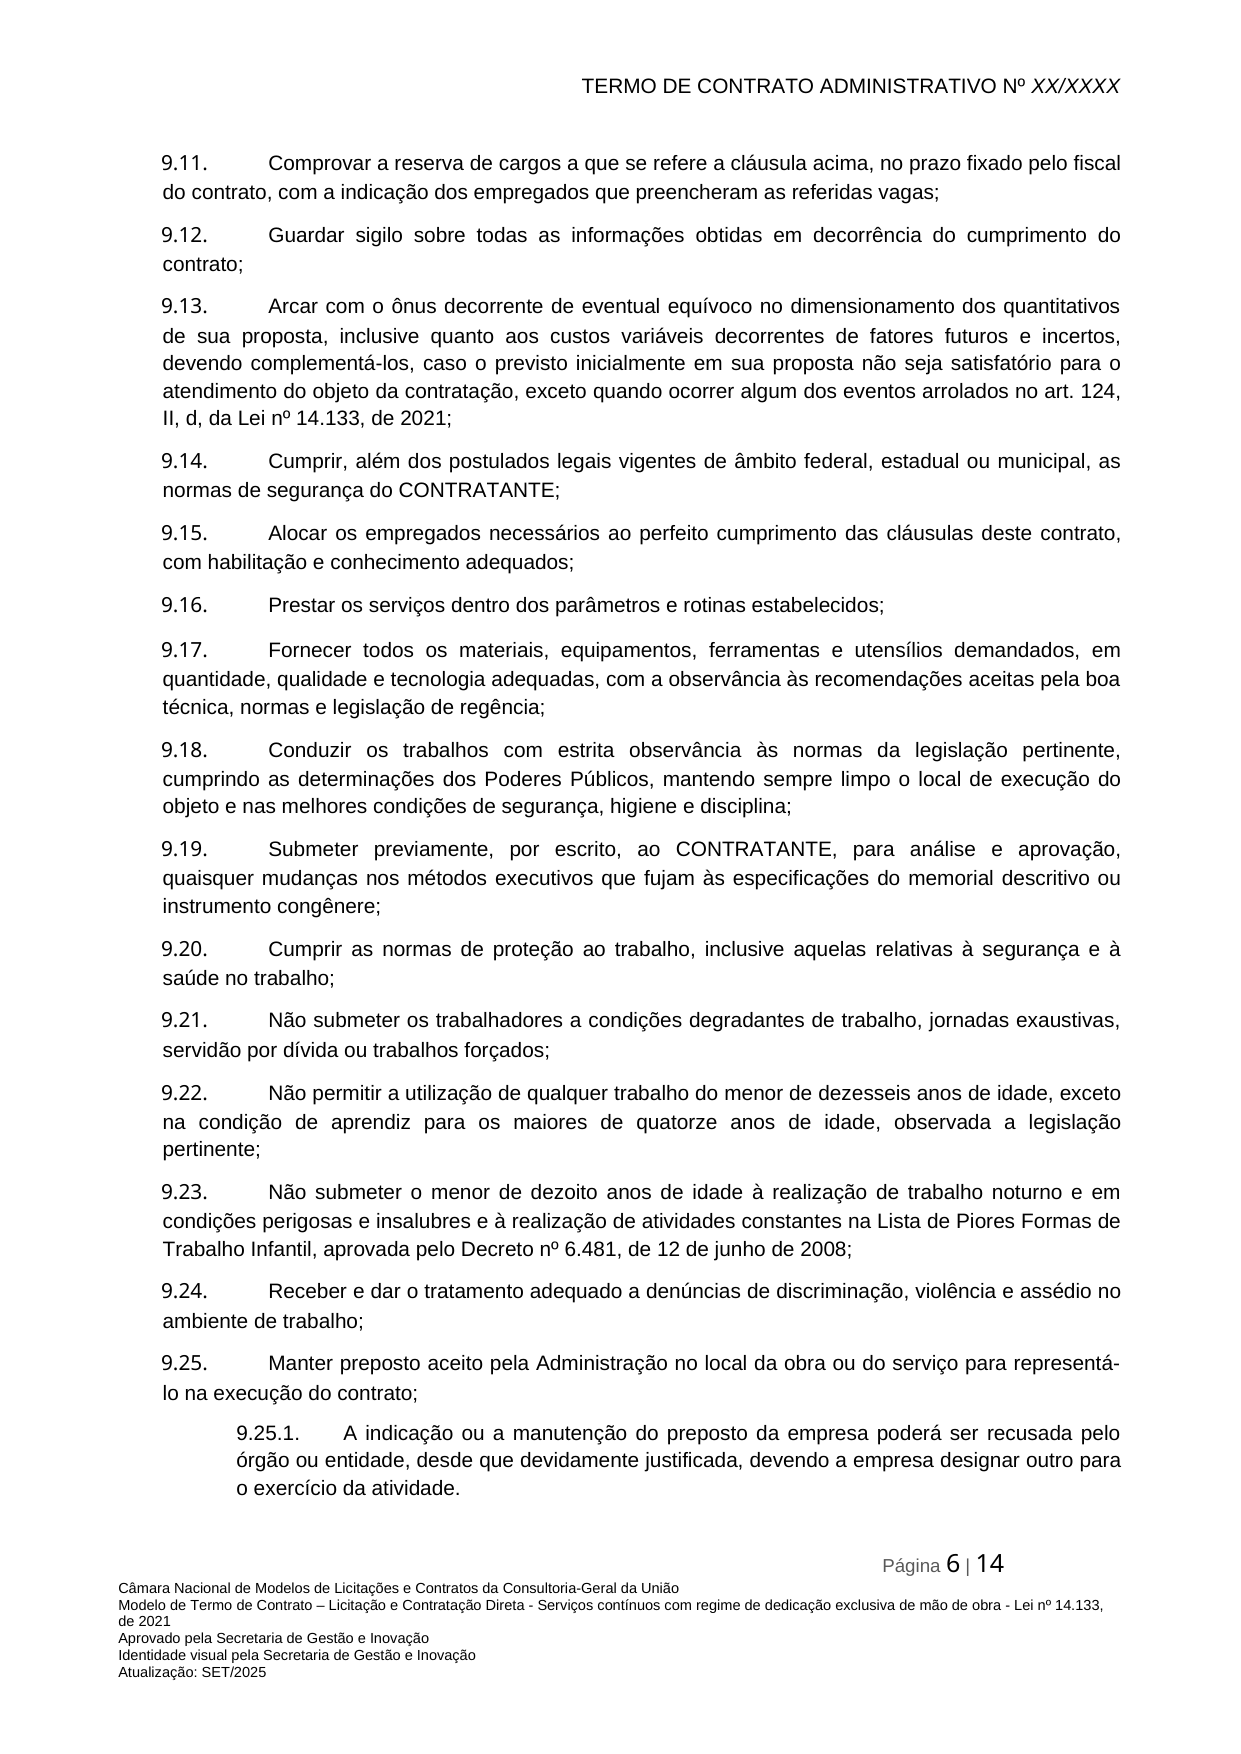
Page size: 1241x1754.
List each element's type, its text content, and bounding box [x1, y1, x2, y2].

list Conduzir os trabalhos com estrita observância às normas da legislação pertinente, cumprindo as determinações dos Poderes Públicos, mantendo sempre limpo o local de execução do objeto e nas melhores condições de segurança, higiene e disciplina; [161, 735, 1122, 818]
list Arcar com o ônus decorrente de eventual equívoco no dimensionamento dos quantitativos de sua proposta, inclusive quanto aos custos variáveis decorrentes de fatores futuros e incertos, devendo complementá-los, caso o previsto inicialmente em sua proposta não seja satisfatório para o atendimento do objeto da contratação, exceto quando ocorrer algum dos eventos arrolados no art. 124, II, d, da Lei nº 14.133, de 2021; [161, 292, 1122, 430]
list Não permitir a utilização de qualquer trabalho do menor de dezesseis anos de idade, exceto na condição de aprendiz para os maiores de quatorze anos de idade, observada a legislação pertinente; [161, 1078, 1122, 1161]
list Submeter previamente, por escrito, ao CONTRATANTE, para análise e aprovação, quaisquer mudanças nos métodos executivos que fujam às especificações do memorial descritivo ou instrumento congênere; [161, 834, 1122, 918]
list Fornecer todos os materiais, equipamentos, ferramentas e utensílios demandados, em quantidade, qualidade e tecnologia adequadas, com a observância às recomendações aceitas pela boa técnica, normas e legislação de regência; [161, 635, 1122, 719]
list Não submeter o menor de dezoito anos de idade à realização de trabalho noturno e em condições perigosas e insalubres e à realização de atividades constantes na Lista de Piores Formas de Trabalho Infantil, aprovada pelo Decreto nº 6.481, de 12 de junho de 2008; [161, 1177, 1122, 1261]
list Não submeter os trabalhadores a condições degradantes de trabalho, jornadas exaustivas, servidão por dívida ou trabalhos forçados; [161, 1006, 1122, 1062]
list Manter preposto aceito pela Administração no local da obra ou do serviço para representá-lo na execução do contrato; [161, 1348, 1122, 1404]
list Comprovar a reserva de cargos a que se refere a cláusula acima, no prazo fixado pelo fiscal do contrato, com a indicação dos empregados que preencheram as referidas vagas; [161, 148, 1122, 204]
list Prestar os serviços dentro dos parâmetros e rotinas estabelecidos; [161, 590, 1122, 618]
list Alocar os empregados necessários ao perfeito cumprimento das cláusulas deste contrato, com habilitação e conhecimento adequados; [161, 518, 1122, 574]
list A indicação ou a manutenção do preposto da empresa poderá ser recusada pelo órgão ou entidade, desde que devidamente justificada, devendo a empresa designar outro para o exercício da atividade. [236, 1421, 1122, 1499]
list Cumprir, além dos postulados legais vigentes de âmbito federal, estadual ou municipal, as normas de segurança do CONTRATANTE; [161, 446, 1122, 502]
list Cumprir as normas de proteção ao trabalho, inclusive aquelas relativas à segurança e à saúde no trabalho; [161, 934, 1122, 989]
list Guardar sigilo sobre todas as informações obtidas em decorrência do cumprimento do contrato; [161, 220, 1122, 276]
list Receber e dar o tratamento adequado a denúncias de discriminação, violência e assédio no ambiente de trabalho; [161, 1277, 1122, 1332]
